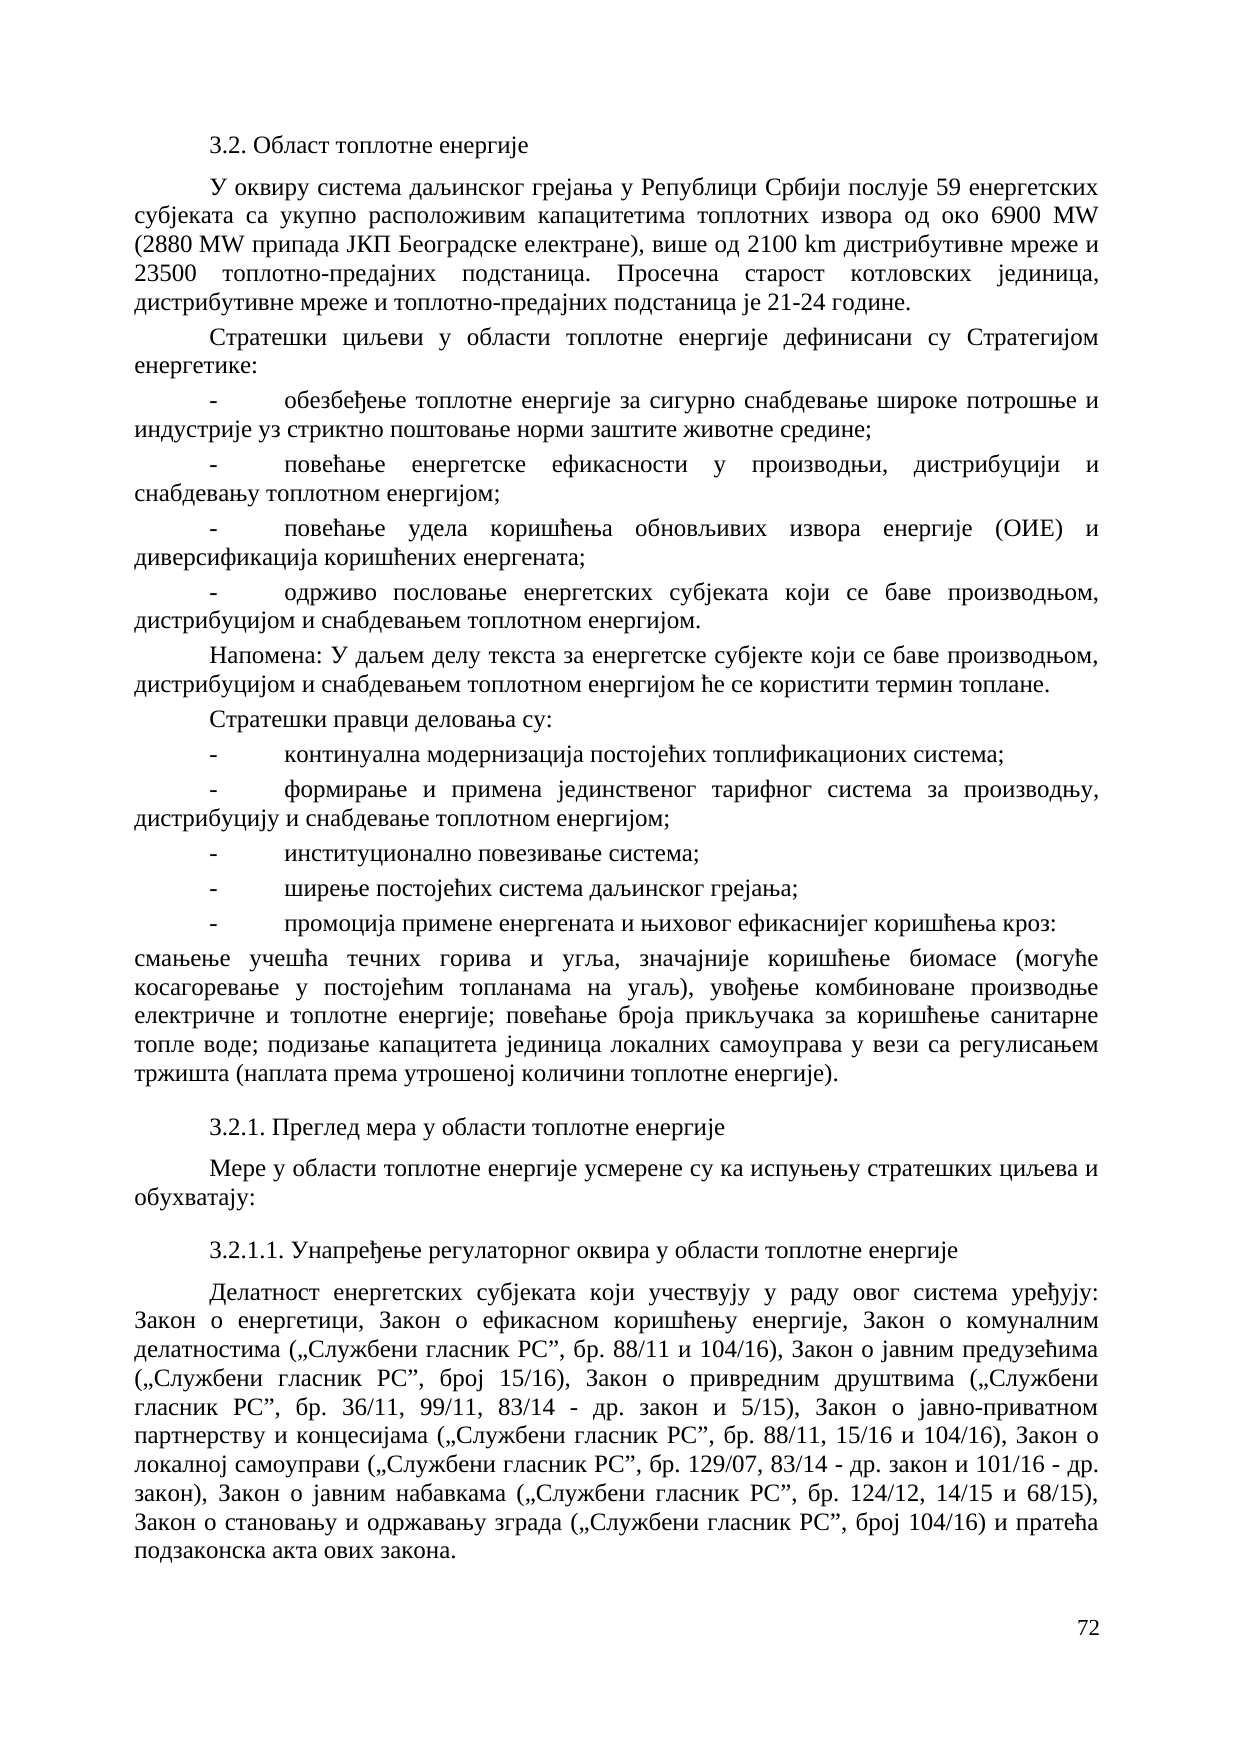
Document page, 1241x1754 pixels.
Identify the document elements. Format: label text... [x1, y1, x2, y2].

list континуална модернизација постојећих топлификационих система; [134, 739, 1099, 768]
list институционално повезивање система; [134, 838, 1099, 867]
subtitle 3.2.1. Преглед мера у области топлотне енергије [209, 1112, 1099, 1141]
subtitle 3.2. Област топлотне енергије [209, 131, 1099, 159]
list смањење учешћа течних горива и угља, значајније коришћење биомасе (могуће косагоревање у постојећим топланама на угаљ), увођење комбиноване производње електричне и топлотне енергије; повећање броја прикључака за коришћење санитарне топле воде; подизање капацитета јединица локалних самоуправа у вези са регулисањем тржишта (наплата према утрошеној количини топлотне енергије). [134, 943, 1099, 1087]
list повећање удела коришћења обновљивих извора енергије (ОИЕ) и диверсификација коришћених енергената; [134, 513, 1099, 571]
list промоција примене енергената и њиховог ефикаснијег коришћења кроз: [134, 908, 1099, 937]
list ширење постојећих система даљинског грејања; [134, 873, 1099, 902]
text Мере у области топлотне енергије усмерене су ка испуњењу стратешких циљева и обухватају: [134, 1153, 1099, 1211]
text Напомена: У даљем делу текста за енергетске субјекте који се баве производњом, дистрибуцијом и снабдевањем топлотном енергијом ће се користити термин топлане. [134, 641, 1099, 698]
list повећање енергетске ефикасности у производњи, дистрибуцији и снабдевању топлотном енергијом; [134, 449, 1099, 507]
text Делатност енергетских субјеката који учествују у раду овог система уређују: Закон о енергетици, Закон о ефикасном коришћењу енергије, Закон о комуналним делатностима („Службени гласник РС”, бр. 88/11 и 104/16), Закон о јавним предузећима („Службени гласник РС”, број 15/16), Закон о привредним друштвима („Службени гласник РС”, бр. 36/11, 99/11, 83/14 - др. закон и 5/15), Закон о јавно-приватном партнерству и концесијама („Службени гласник РС”, бр. 88/11, 15/16 и 104/16), Закон о локалној самоуправи („Службени гласник РС”, бр. 129/07, 83/14 - др. закон и 101/16 - др. закон), Закон о јавним набавкама („Службени гласник РС”, бр. 124/12, 14/15 и 68/15), Закон о становању и одржавању зграда („Службени гласник РС”, број 104/16) и пратећа подзaконска акта ових закона. [134, 1277, 1099, 1564]
list обезбеђење топлотне енергије за сигурно снабдевање широке потрошње и индустрије уз стриктно поштовање норми заштите животне средине; [134, 386, 1099, 443]
text Стратешки циљеви у области топлотне енергије дефинисани су Стратегијом енергетике: [134, 322, 1099, 379]
text У оквиру система даљинског грејања у Републици Србији послује 59 енергетских субјеката са укупно расположивим капацитетима топлотних извора од око 6900 MW (2880 MW припада ЈКП Београдске електране), више од 2100 km дистрибутивне мреже и 23500 топлотно-предајних подстаница. Просечна старост котловских јединица, дистрибутивне мреже и топлотно-предајних подстаница је 21-24 године. [134, 172, 1099, 316]
list одрживо пословање енергетских субјеката који се баве производњом, дистрибуцијом и снабдевањем топлотном енергијом. [134, 577, 1099, 634]
list формирање и примена јединственог тарифног система за производњу, дистрибуцију и снабдевање топлотном енергијом; [134, 774, 1099, 832]
subtitle 3.2.1.1. Унапређење регулаторног оквира у области топлотне енергије [209, 1236, 1099, 1264]
text Стратешки правци деловања су: [134, 704, 1099, 733]
